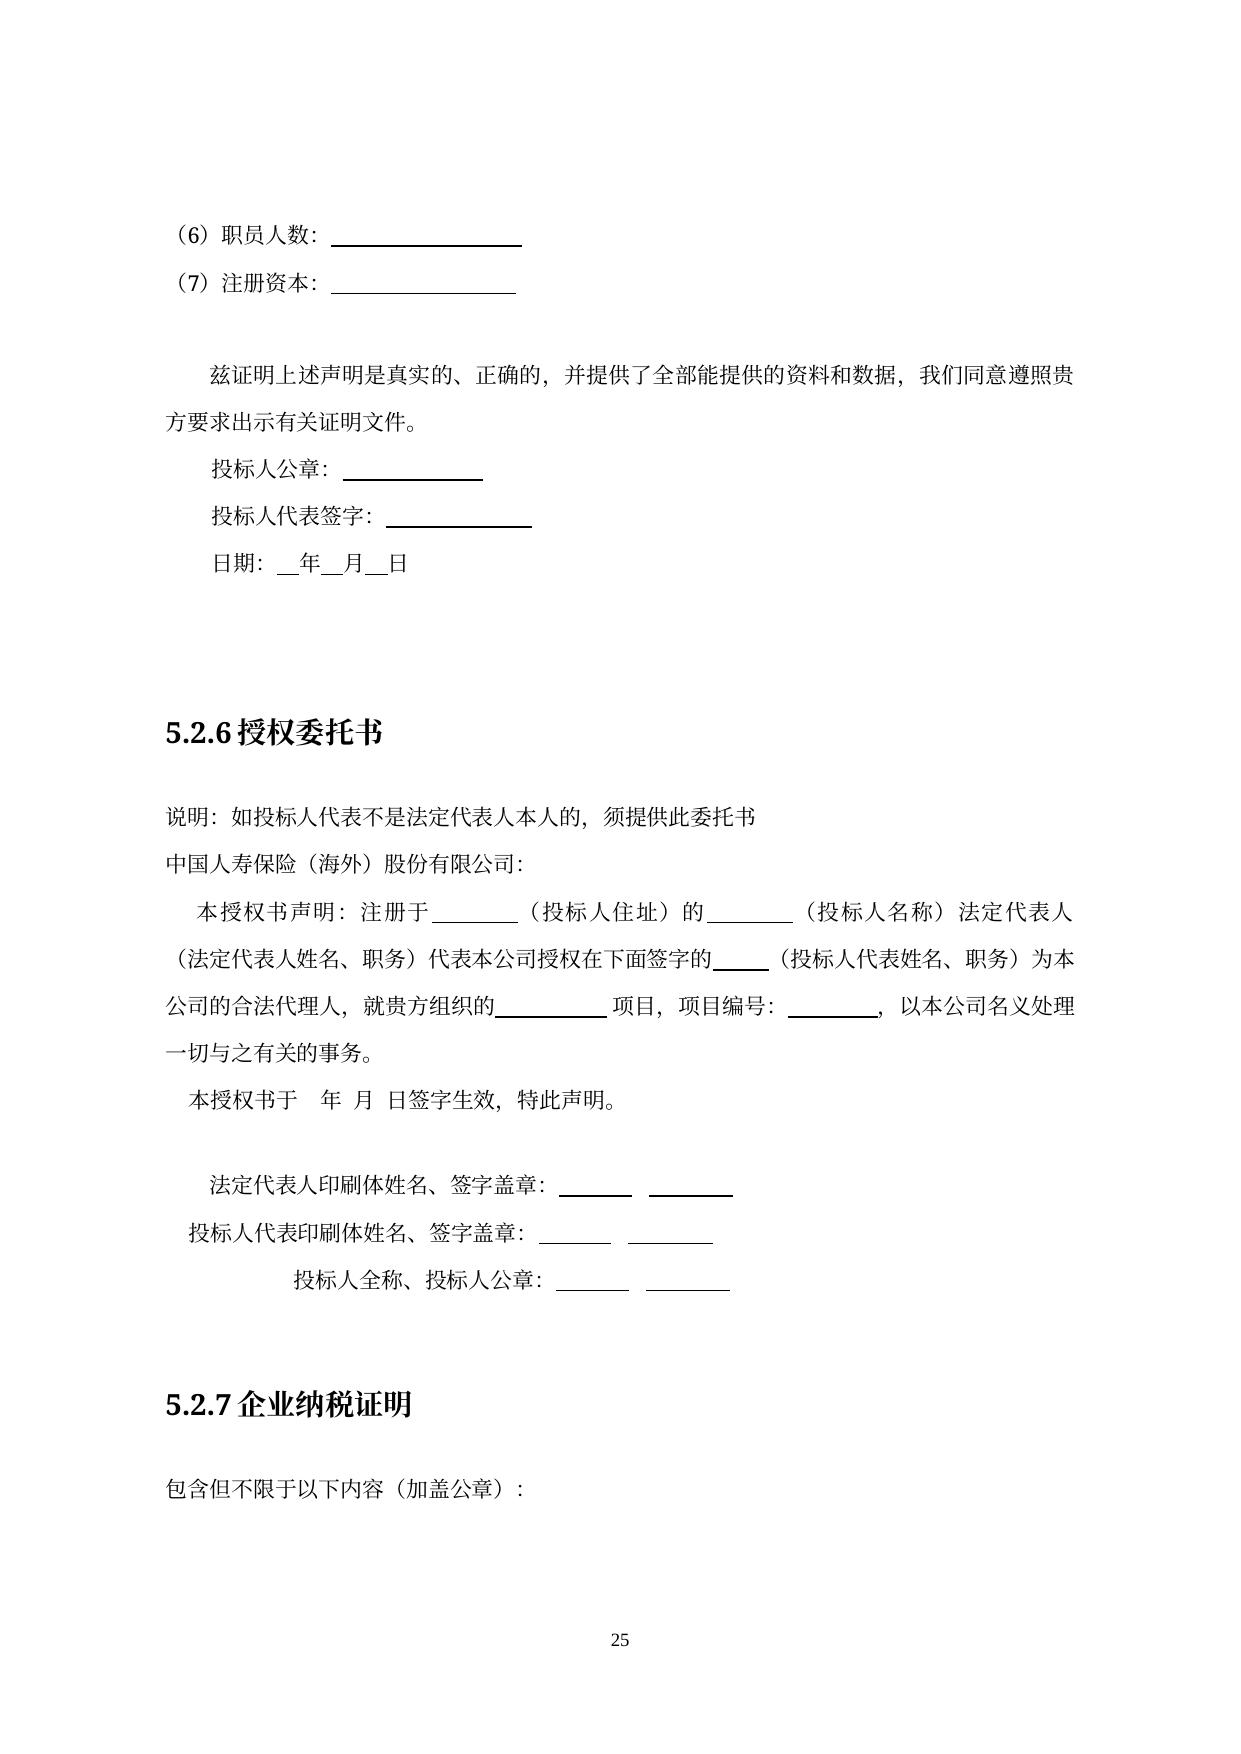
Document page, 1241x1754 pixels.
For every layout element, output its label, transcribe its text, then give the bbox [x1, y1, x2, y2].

text 本授权书于 年 月 日签字生效，特此声明。 [165, 1083, 1075, 1115]
text 投标人代表印刷体姓名、签字盖章： [165, 1216, 1075, 1247]
subtitle 5.2.6授权委托书 [165, 710, 1075, 752]
text 兹证明上述声明是真实的、正确的，并提供了全部能提供的资料和数据，我们同意遵照贵方要求出示有关证明文件。 [165, 358, 1075, 436]
text （7）注册资本： [165, 266, 1075, 297]
text 日期： 年 月 日 [165, 547, 1075, 578]
text 说明：如投标人代表不是法定代表人本人的，须提供此委托书 [165, 800, 1075, 832]
text 中国人寿保险（海外）股份有限公司： [165, 848, 1075, 879]
text 投标人全称、投标人公章： [165, 1263, 1075, 1294]
text 包含但不限于以下内容（加盖公章）： [165, 1472, 1075, 1503]
text 本授权书声明：注册于 （投标人住址）的 （投标人名称）法定代表人 （法定代表人姓名、职务）代表本公司授权在下面签字的 （投标人代表姓名、职务）为本公司的合法代理人，就贵方组织的 项目，项目编号： ，以本公司名义处理一切与之有关的事务。 [165, 895, 1075, 1068]
text 投标人代表签字： [165, 499, 1075, 531]
text （6）职员人数： [165, 218, 1075, 250]
subtitle 5.2.7企业纳税证明 [165, 1382, 1075, 1424]
text 投标人公章： [165, 452, 1075, 484]
text 法定代表人印刷体姓名、签字盖章： [165, 1168, 1075, 1200]
